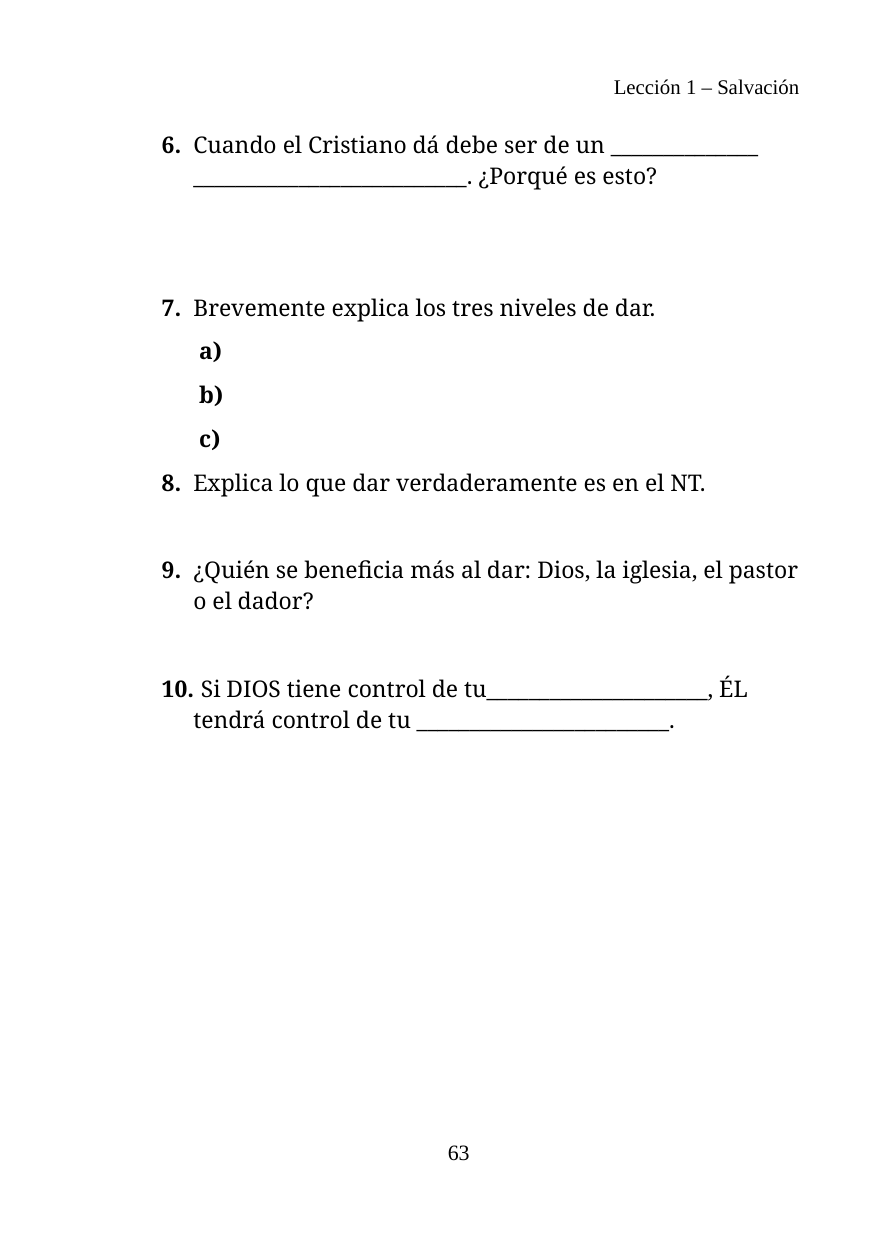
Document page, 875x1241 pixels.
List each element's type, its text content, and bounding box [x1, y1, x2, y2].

list Cuando el Cristiano dá debe ser de un ______________ __________________________. ¿Porqué es esto? [156, 129, 799, 192]
list ¿Quién se beneficia más al dar: Dios, la iglesia, el pastor o el dador? [156, 554, 799, 617]
list Explica lo que dar verdaderamente es en el NT. [156, 467, 799, 498]
list Brevemente explica los tres niveles de dar. [156, 292, 799, 323]
list Si DIOS tiene control de tu_____________________, ÉL tendrá control de tu ________________________. [156, 673, 799, 735]
